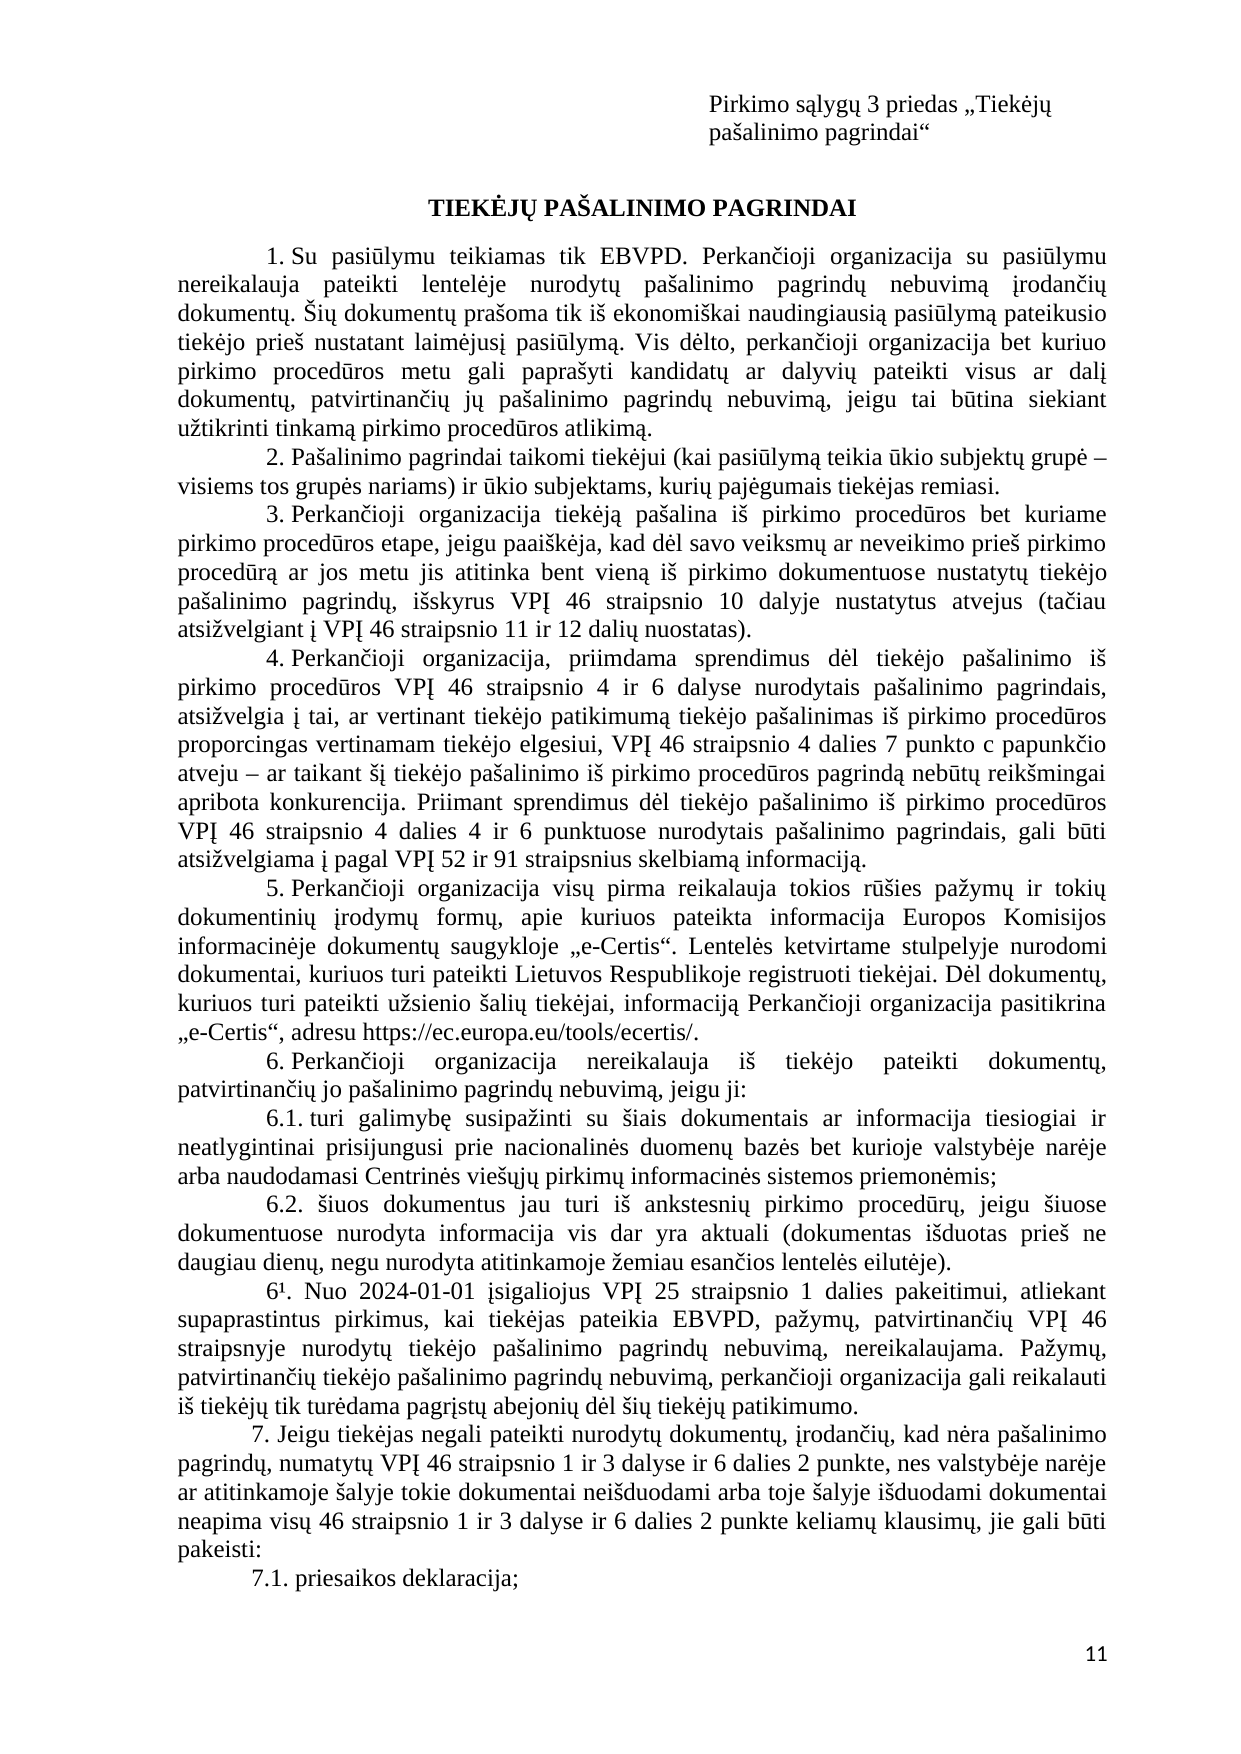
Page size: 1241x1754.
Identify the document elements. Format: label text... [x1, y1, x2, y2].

text 6. Perkančioji organizacija nereikalauja iš tiekėjo pateikti dokumentų, patvirtinančių jo pašalinimo pagrindų nebuvimą, jeigu ji: [177, 1046, 1107, 1103]
text 2. Pašalinimo pagrindai taikomi tiekėjui (kai pasiūlymą teikia ūkio subjektų grupė – visiems tos grupės nariams) ir ūkio subjektams, kurių pajėgumais tiekėjas remiasi. [177, 442, 1107, 499]
text 3. Perkančioji organizacija tiekėją pašalina iš pirkimo procedūros bet kuriame pirkimo procedūros etape, jeigu paaiškėja, kad dėl savo veiksmų ar neveikimo prieš pirkimo procedūrą ar jos metu jis atitinka bent vieną iš pirkimo dokumentuose nustatytų tiekėjo pašalinimo pagrindų, išskyrus VPĮ 46 straipsnio 10 dalyje nustatytus atvejus (tačiau atsižvelgiant į VPĮ 46 straipsnio 11 ir 12 dalių nuostatas). [177, 499, 1107, 643]
text 7. Jeigu tiekėjas negali pateikti nurodytų dokumentų, įrodančių, kad nėra pašalinimo pagrindų, numatytų VPĮ 46 straipsnio 1 ir 3 dalyse ir 6 dalies 2 punkte, nes valstybėje narėje ar atitinkamoje šalyje tokie dokumentai neišduodami arba toje šalyje išduodami dokumentai neapima visų 46 straipsnio 1 ir 3 dalyse ir 6 dalies 2 punkte keliamų klausimų, jie gali būti pakeisti: [177, 1419, 1107, 1563]
subtitle Pirkimo sąlygų 3 priedas „Tiekėjų pašalinimo pagrindai“ [709, 89, 1107, 146]
text 7.1. priesaikos deklaracija; [177, 1563, 1107, 1592]
text 5. Perkančioji organizacija visų pirma reikalauja tokios rūšies pažymų ir tokių dokumentinių įrodymų formų, apie kuriuos pateikta informacija Europos Komisijos informacinėje dokumentų saugykloje „e-Certis“. Lentelės ketvirtame stulpelyje nurodomi dokumentai, kuriuos turi pateikti Lietuvos Respublikoje registruoti tiekėjai. Dėl dokumentų, kuriuos turi pateikti užsienio šalių tiekėjai, informaciją Perkančioji organizacija pasitikrina „e-Certis“, adresu https://ec.europa.eu/tools/ecertis/. [177, 873, 1107, 1046]
text 1. Su pasiūlymu teikiamas tik EBVPD. Perkančioji organizacija su pasiūlymu nereikalauja pateikti lentelėje nurodytų pašalinimo pagrindų nebuvimą įrodančių dokumentų. Šių dokumentų prašoma tik iš ekonomiškai naudingiausią pasiūlymą pateikusio tiekėjo prieš nustatant laimėjusį pasiūlymą. Vis dėlto, perkančioji organizacija bet kuriuo pirkimo procedūros metu gali paprašyti kandidatų ar dalyvių pateikti visus ar dalį dokumentų, patvirtinančių jų pašalinimo pagrindų nebuvimą, jeigu tai būtina siekiant užtikrinti tinkamą pirkimo procedūros atlikimą. [177, 241, 1107, 442]
text 6.2. šiuos dokumentus jau turi iš ankstesnių pirkimo procedūrų, jeigu šiuose dokumentuose nurodyta informacija vis dar yra aktuali (dokumentas išduotas prieš ne daugiau dienų, negu nurodyta atitinkamoje žemiau esančios lentelės eilutėje). [177, 1189, 1107, 1276]
list TIEKĖJŲ PAŠALINIMO PAGRINDAI [177, 193, 1107, 222]
text 6¹. Nuo 2024-01-01 įsigaliojus VPĮ 25 straipsnio 1 dalies pakeitimui, atliekant supaprastintus pirkimus, kai tiekėjas pateikia EBVPD, pažymų, patvirtinančių VPĮ 46 straipsnyje nurodytų tiekėjo pašalinimo pagrindų nebuvimą, nereikalaujama. Pažymų, patvirtinančių tiekėjo pašalinimo pagrindų nebuvimą, perkančioji organizacija gali reikalauti iš tiekėjų tik turėdama pagrįstų abejonių dėl šių tiekėjų patikimumo. [177, 1276, 1107, 1419]
text 4. Perkančioji organizacija, priimdama sprendimus dėl tiekėjo pašalinimo iš pirkimo procedūros VPĮ 46 straipsnio 4 ir 6 dalyse nurodytais pašalinimo pagrindais, atsižvelgia į tai, ar vertinant tiekėjo patikimumą tiekėjo pašalinimas iš pirkimo procedūros proporcingas vertinamam tiekėjo elgesiui, VPĮ 46 straipsnio 4 dalies 7 punkto c papunkčio atveju – ar taikant šį tiekėjo pašalinimo iš pirkimo procedūros pagrindą nebūtų reikšmingai apribota konkurencija. Priimant sprendimus dėl tiekėjo pašalinimo iš pirkimo procedūros VPĮ 46 straipsnio 4 dalies 4 ir 6 punktuose nurodytais pašalinimo pagrindais, gali būti atsižvelgiama į pagal VPĮ 52 ir 91 straipsnius skelbiamą informaciją. [177, 643, 1107, 873]
text 6.1. turi galimybę susipažinti su šiais dokumentais ar informacija tiesiogiai ir neatlygintinai prisijungusi prie nacionalinės duomenų bazės bet kurioje valstybėje narėje arba naudodamasi Centrinės viešųjų pirkimų informacinės sistemos priemonėmis; [177, 1103, 1107, 1189]
